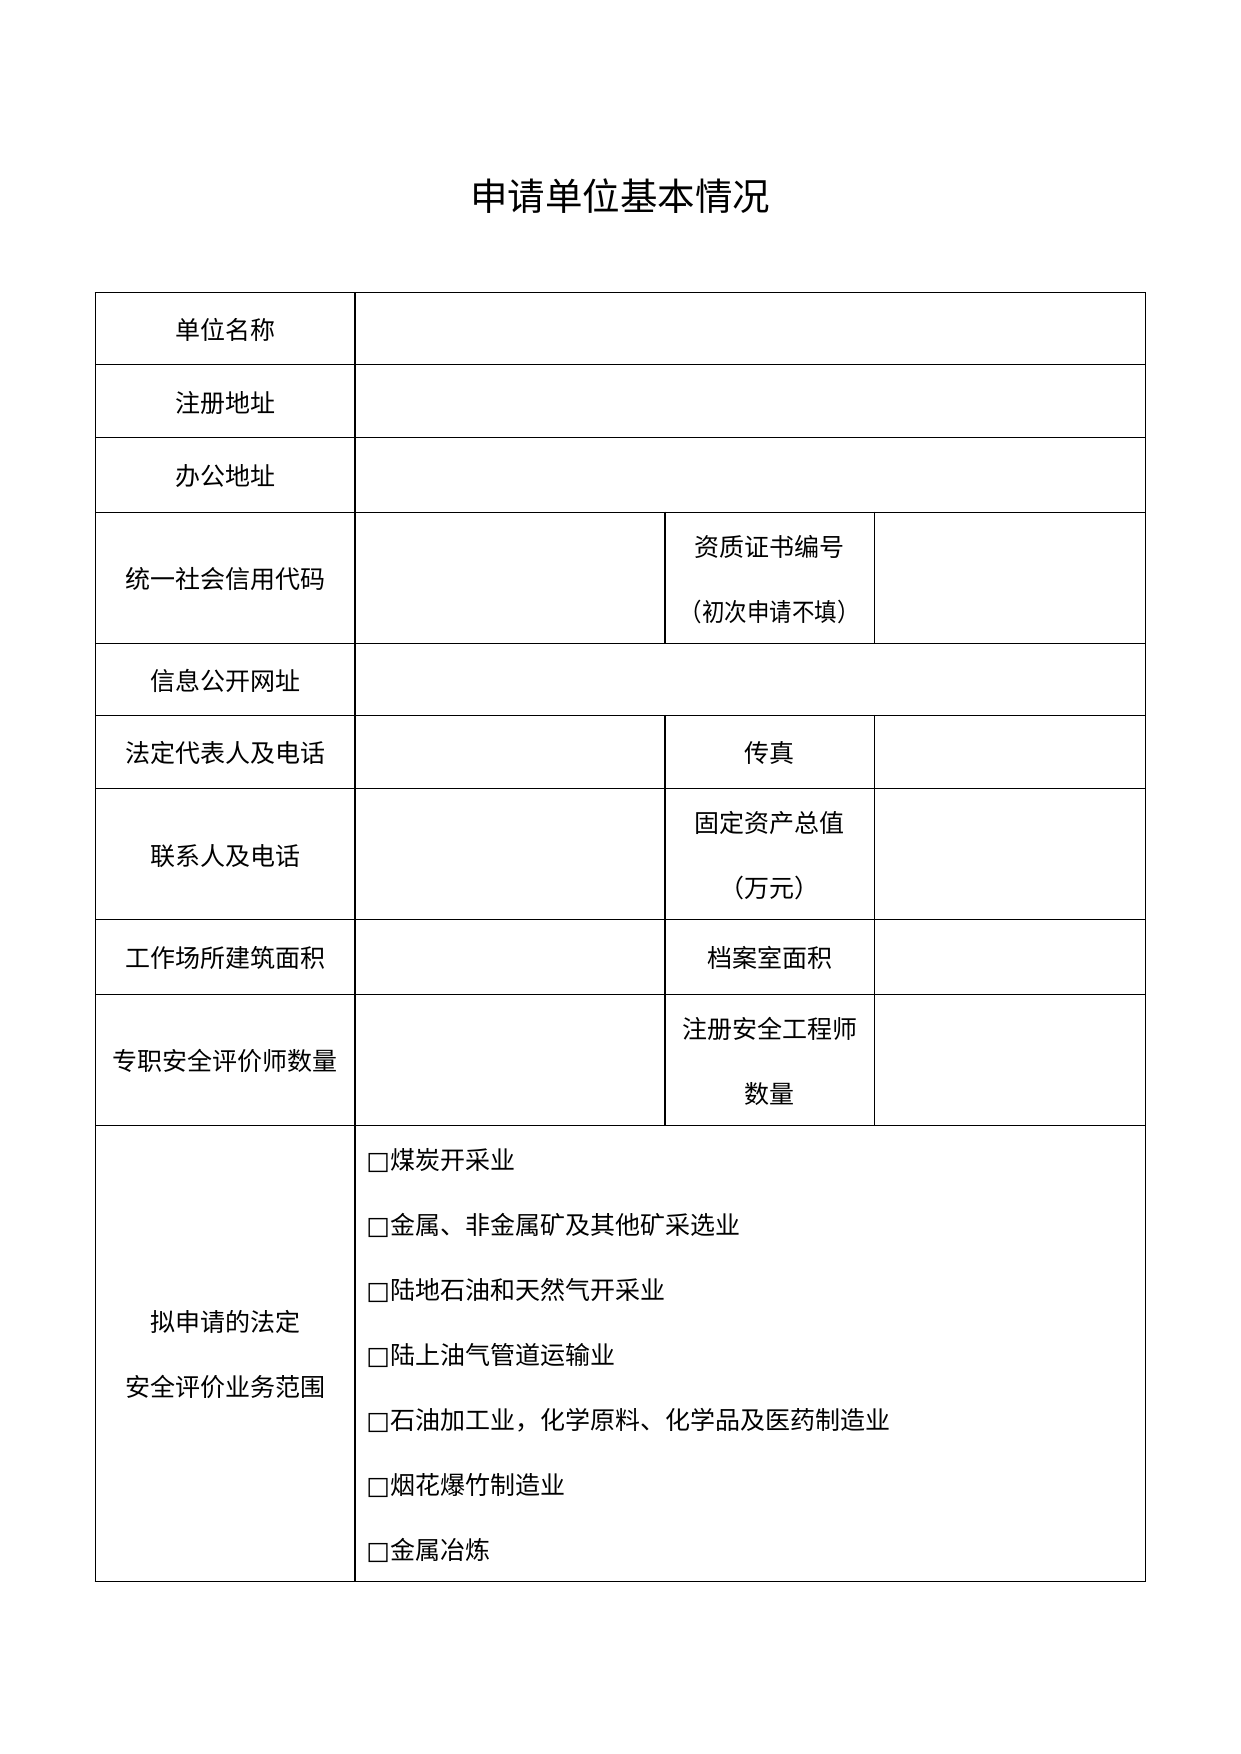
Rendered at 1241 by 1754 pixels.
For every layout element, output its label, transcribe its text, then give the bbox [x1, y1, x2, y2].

table_cell [356, 995, 664, 1125]
table_cell 传真 [666, 716, 874, 788]
text 申请单位基本情况 [166, 162, 1075, 227]
table_cell [356, 644, 1145, 715]
table_cell 注册安全工程师数量 [666, 995, 874, 1125]
table_cell [356, 789, 664, 919]
table_cell [875, 513, 1145, 643]
table_cell [875, 920, 1145, 994]
table_cell 联系人及电话 [96, 789, 354, 919]
table_cell 统一社会信用代码 [96, 513, 354, 643]
table_cell [875, 716, 1145, 788]
table_header [356, 293, 1145, 364]
table_cell 档案室面积 [666, 920, 874, 994]
table_cell [875, 789, 1145, 919]
table_cell 拟申请的法定 安全评价业务范围 [96, 1126, 354, 1581]
table_cell 固定资产总值（万元） [666, 789, 874, 919]
table_cell 信息公开网址 [96, 644, 354, 715]
table_cell 资质证书编号 （初次申请不填） [666, 513, 874, 643]
table_cell [356, 513, 664, 643]
table_cell 办公地址 [96, 438, 354, 512]
table_cell 注册地址 [96, 365, 354, 437]
table_cell [356, 716, 664, 788]
table_cell 法定代表人及电话 [96, 716, 354, 788]
table_cell [875, 995, 1145, 1125]
table_cell [356, 365, 1145, 437]
table_cell □煤炭开采业 □金属、非金属矿及其他矿采选业 □陆地石油和天然气开采业 □陆上油气管道运输业 □石油加工业，化学原料、化学品及医药制造业 □烟花爆竹制造业 □金属冶炼 [356, 1126, 1145, 1581]
table_cell 工作场所建筑面积 [96, 920, 354, 994]
table_cell [356, 920, 664, 994]
table_cell 专职安全评价师数量 [96, 995, 354, 1125]
table_cell [356, 438, 1145, 512]
table_header 单位名称 [96, 293, 354, 364]
